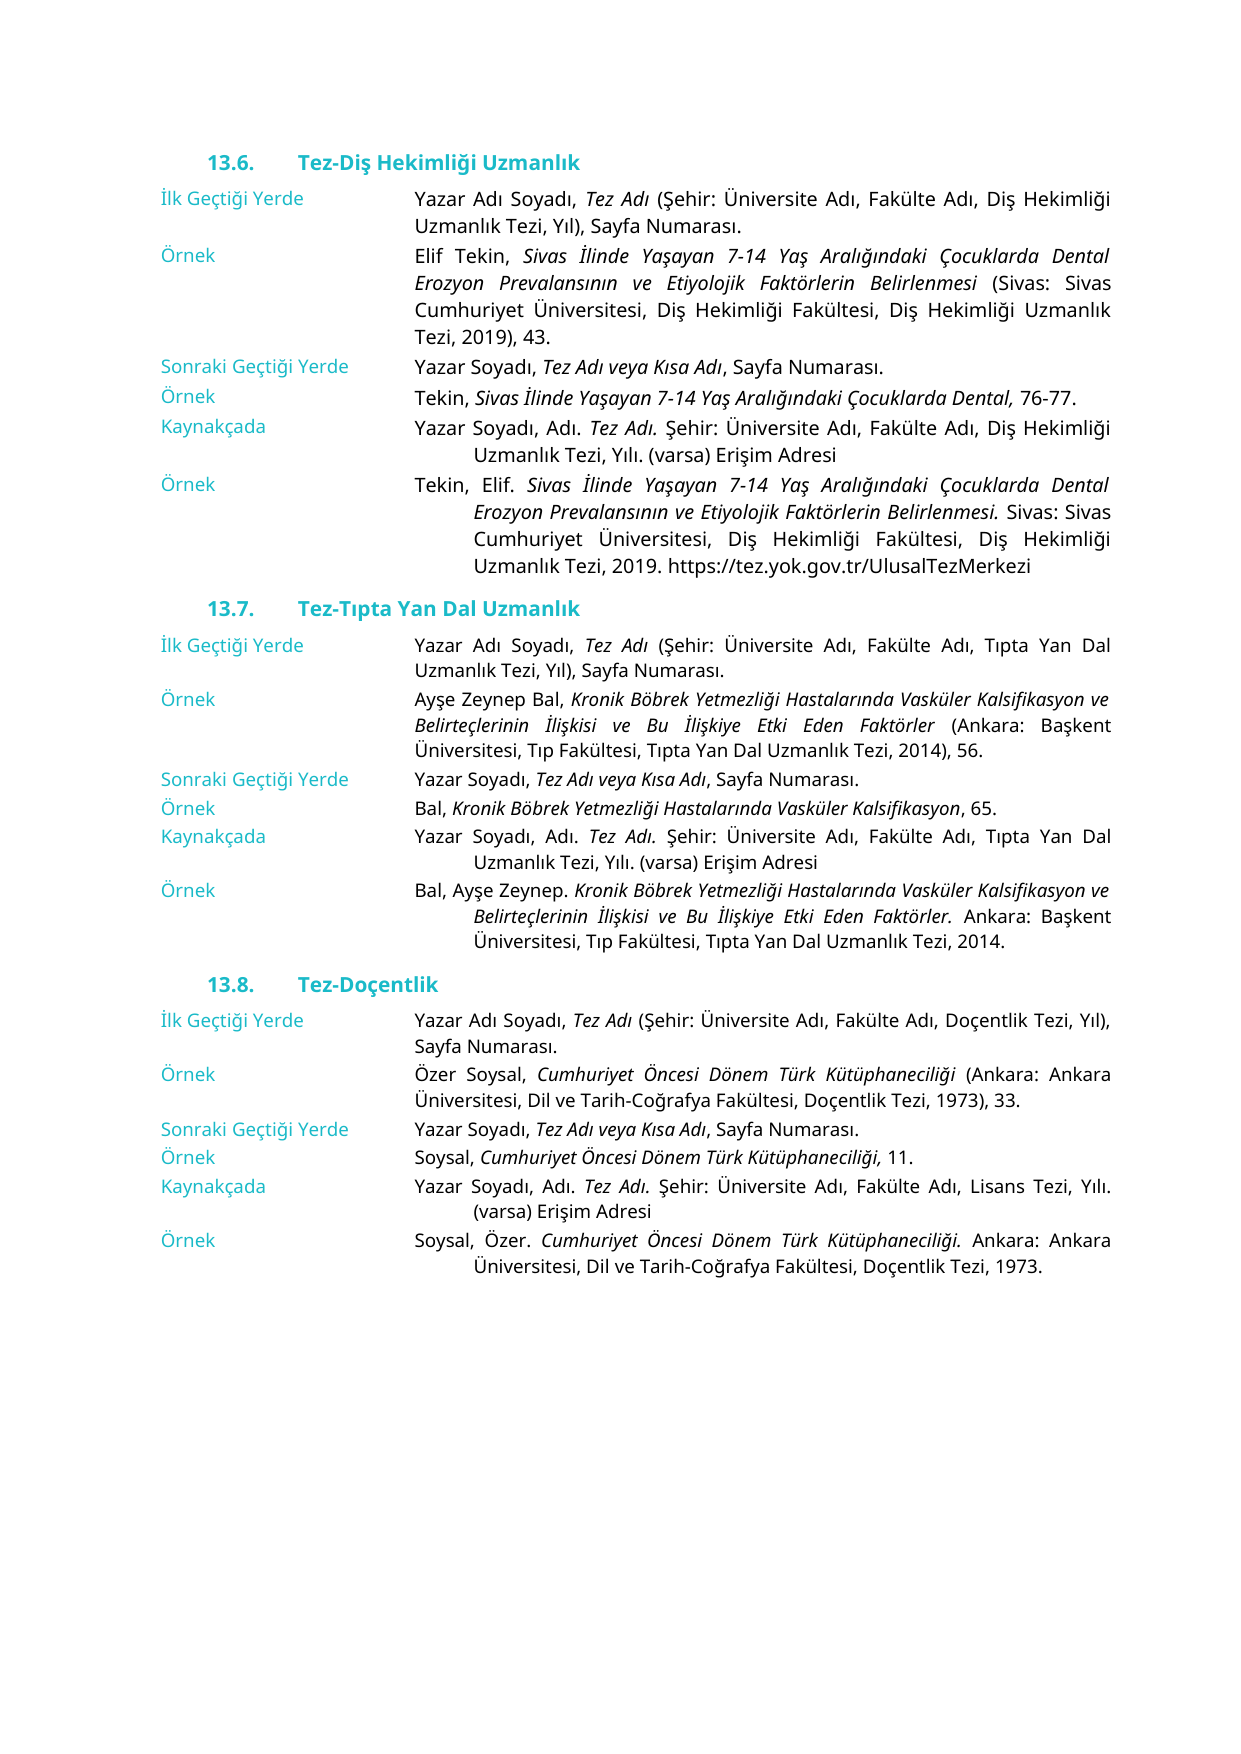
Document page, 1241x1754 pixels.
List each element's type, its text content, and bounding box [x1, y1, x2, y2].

table_cell Yazar Soyadı, Tez Adı veya Kısa Adı, Sayfa Numarası. [405, 354, 1121, 381]
table_cell Sonraki Geçtiği Yerde [151, 1116, 402, 1141]
table_cell Yazar Soyadı, Adı. Tez Adı. Şehir: Üniversite Adı, Fakülte Adı, Lisans Tezi, Yılı. (varsa) Erişim Adresi [405, 1173, 1121, 1224]
table_cell Elif Tekin, Sivas İlinde Yaşayan 7-14 Yaş Aralığındaki Çocuklarda Dental Erozyon Prevalansının ve Etiyolojik Faktörlerin Belirlenmesi (Sivas: Sivas Cumhuriyet Üniversitesi, Diş Hekimliği Fakültesi, Diş Hekimliği Uzmanlık Tezi, 2019), 43. [405, 243, 1121, 351]
table_header İlk Geçtiği Yerde [151, 186, 402, 239]
table_cell Tekin, Elif. Sivas İlinde Yaşayan 7-14 Yaş Aralığındaki Çocuklarda Dental Erozyon Prevalansının ve Etiyolojik Faktörlerin Belirlenmesi. Sivas: Sivas Cumhuriyet Üniversitesi, Diş Hekimliği Fakültesi, Diş Hekimliği Uzmanlık Tezi, 2019. https://tez.yok.gov.tr/UlusalTezMerkezi [405, 471, 1121, 579]
table_cell Sonraki Geçtiği Yerde [151, 354, 402, 381]
table_header İlk Geçtiği Yerde [151, 1008, 402, 1059]
table_cell Özer Soysal, Cumhuriyet Öncesi Dönem Türk Kütüphaneciliği (Ankara: Ankara Üniversitesi, Dil ve Tarih-Coğrafya Fakültesi, Doçentlik Tezi, 1973), 33. [405, 1062, 1121, 1113]
table_header Yazar Adı Soyadı, Tez Adı (Şehir: Üniversite Adı, Fakülte Adı, Diş Hekimliği Uzmanlık Tezi, Yıl), Sayfa Numarası. [405, 186, 1121, 239]
subtitle Tez-Tıpta Yan Dal Uzmanlık [207, 594, 1122, 623]
table_cell Örnek [151, 471, 402, 579]
table_cell Örnek [151, 686, 402, 763]
table_cell Yazar Soyadı, Adı. Tez Adı. Şehir: Üniversite Adı, Fakülte Adı, Diş Hekimliği Uzmanlık Tezi, Yılı. (varsa) Erişim Adresi [405, 414, 1121, 468]
table_cell Bal, Kronik Böbrek Yetmezliği Hastalarında Vasküler Kalsifikasyon, 65. [405, 795, 1121, 820]
subtitle Tez-Diş Hekimliği Uzmanlık [207, 148, 1122, 176]
table_cell Yazar Soyadı, Tez Adı veya Kısa Adı, Sayfa Numarası. [405, 766, 1121, 792]
table_cell Sonraki Geçtiği Yerde [151, 766, 402, 792]
table_cell Örnek [151, 795, 402, 820]
table_cell Kaynakçada [151, 414, 402, 468]
table_cell Kaynakçada [151, 824, 402, 874]
table_cell Ayşe Zeynep Bal, Kronik Böbrek Yetmezliği Hastalarında Vasküler Kalsifikasyon ve Belirteçlerinin İlişkisi ve Bu İlişkiye Etki Eden Faktörler (Ankara: Başkent Üniversitesi, Tıp Fakültesi, Tıpta Yan Dal Uzmanlık Tezi, 2014), 56. [405, 686, 1121, 763]
table_cell Bal, Ayşe Zeynep. Kronik Böbrek Yetmezliği Hastalarında Vasküler Kalsifikasyon ve Belirteçlerinin İlişkisi ve Bu İlişkiye Etki Eden Faktörler. Ankara: Başkent Üniversitesi, Tıp Fakültesi, Tıpta Yan Dal Uzmanlık Tezi, 2014. [405, 878, 1121, 954]
table_cell Örnek [151, 878, 402, 954]
table_cell Örnek [151, 1062, 402, 1113]
table_cell Kaynakçada [151, 1173, 402, 1224]
table_cell Yazar Soyadı, Tez Adı veya Kısa Adı, Sayfa Numarası. [405, 1116, 1121, 1141]
table_cell Soysal, Özer. Cumhuriyet Öncesi Dönem Türk Kütüphaneciliği. Ankara: Ankara Üniversitesi, Dil ve Tarih-Coğrafya Fakültesi, Doçentlik Tezi, 1973. [405, 1228, 1121, 1278]
table_cell Soysal, Cumhuriyet Öncesi Dönem Türk Kütüphaneciliği, 11. [405, 1145, 1121, 1170]
table_cell Örnek [151, 243, 402, 351]
table_cell Yazar Soyadı, Adı. Tez Adı. Şehir: Üniversite Adı, Fakülte Adı, Tıpta Yan Dal Uzmanlık Tezi, Yılı. (varsa) Erişim Adresi [405, 824, 1121, 874]
table_cell Örnek [151, 384, 402, 411]
table_header İlk Geçtiği Yerde [151, 632, 402, 683]
table_cell Tekin, Sivas İlinde Yaşayan 7-14 Yaş Aralığındaki Çocuklarda Dental, 76-77. [405, 384, 1121, 411]
table_header Yazar Adı Soyadı, Tez Adı (Şehir: Üniversite Adı, Fakülte Adı, Tıpta Yan Dal Uzmanlık Tezi, Yıl), Sayfa Numarası. [405, 632, 1121, 683]
subtitle Tez-Doçentlik [207, 970, 1122, 998]
table_cell Örnek [151, 1145, 402, 1170]
table_cell Örnek [151, 1228, 402, 1278]
table_header Yazar Adı Soyadı, Tez Adı (Şehir: Üniversite Adı, Fakülte Adı, Doçentlik Tezi, Yıl), Sayfa Numarası. [405, 1008, 1121, 1059]
